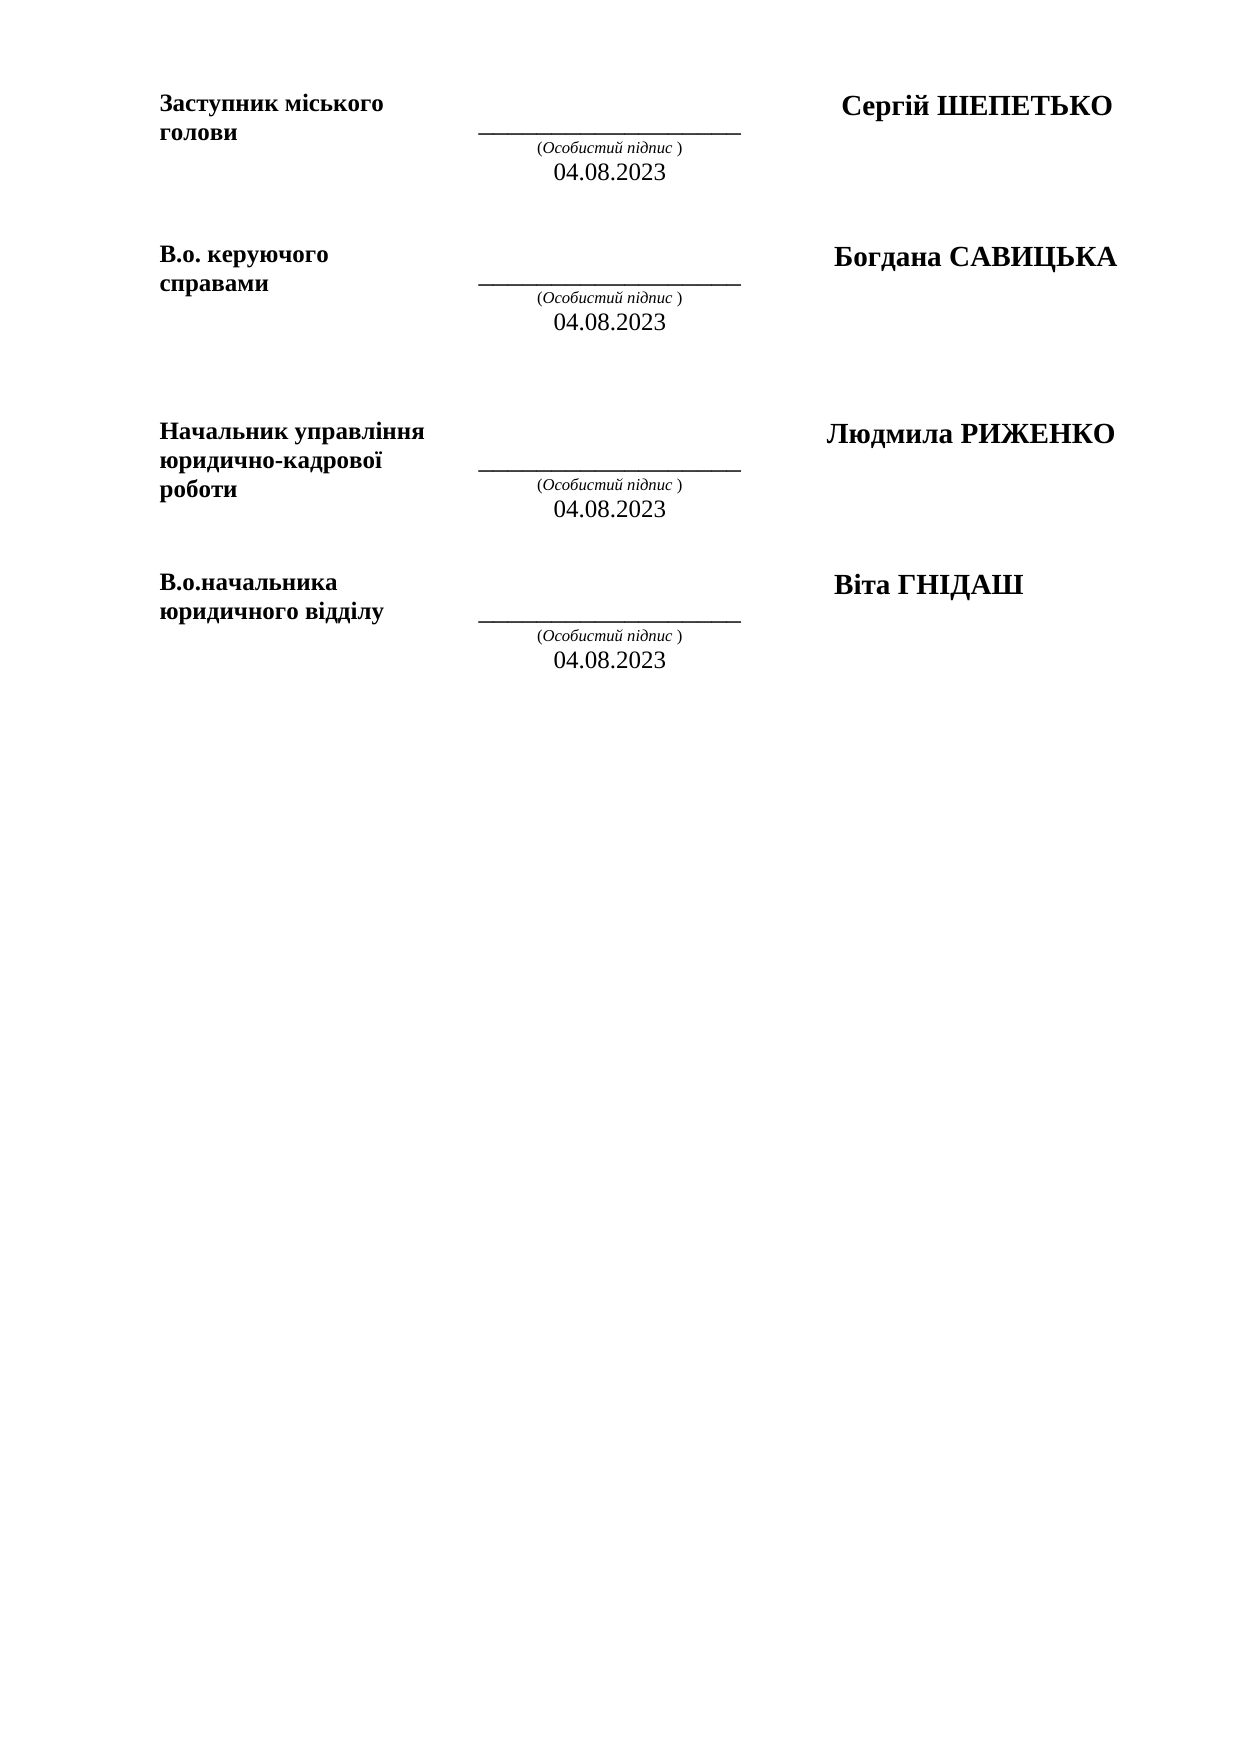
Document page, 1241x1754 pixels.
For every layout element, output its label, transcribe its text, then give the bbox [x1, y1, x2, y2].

table_cell В.о. керуючого справами [148, 239, 447, 390]
table_cell Богдана САВИЦЬКА [772, 239, 1151, 390]
table_header Людмила РИЖЕНКО [772, 416, 1151, 567]
table_header Начальник управління юридично-кадрової роботи [148, 416, 447, 567]
table_header __________________ (Особистий підпис ) 04.08.2023 [447, 416, 772, 567]
table_header Сергій ШЕПЕТЬКО [772, 89, 1151, 239]
table_cell __________________ (Особистий підпис ) 04.08.2023 [447, 567, 772, 718]
table_header __________________ (Особистий підпис ) 04.08.2023 [447, 89, 772, 239]
table_cell В.о.начальника юридичного відділу [148, 567, 447, 718]
table_cell __________________ (Особистий підпис ) 04.08.2023 [447, 239, 772, 390]
table_cell Віта ГНІДАШ [772, 567, 1151, 718]
table_header Заступник міського голови [148, 89, 447, 239]
